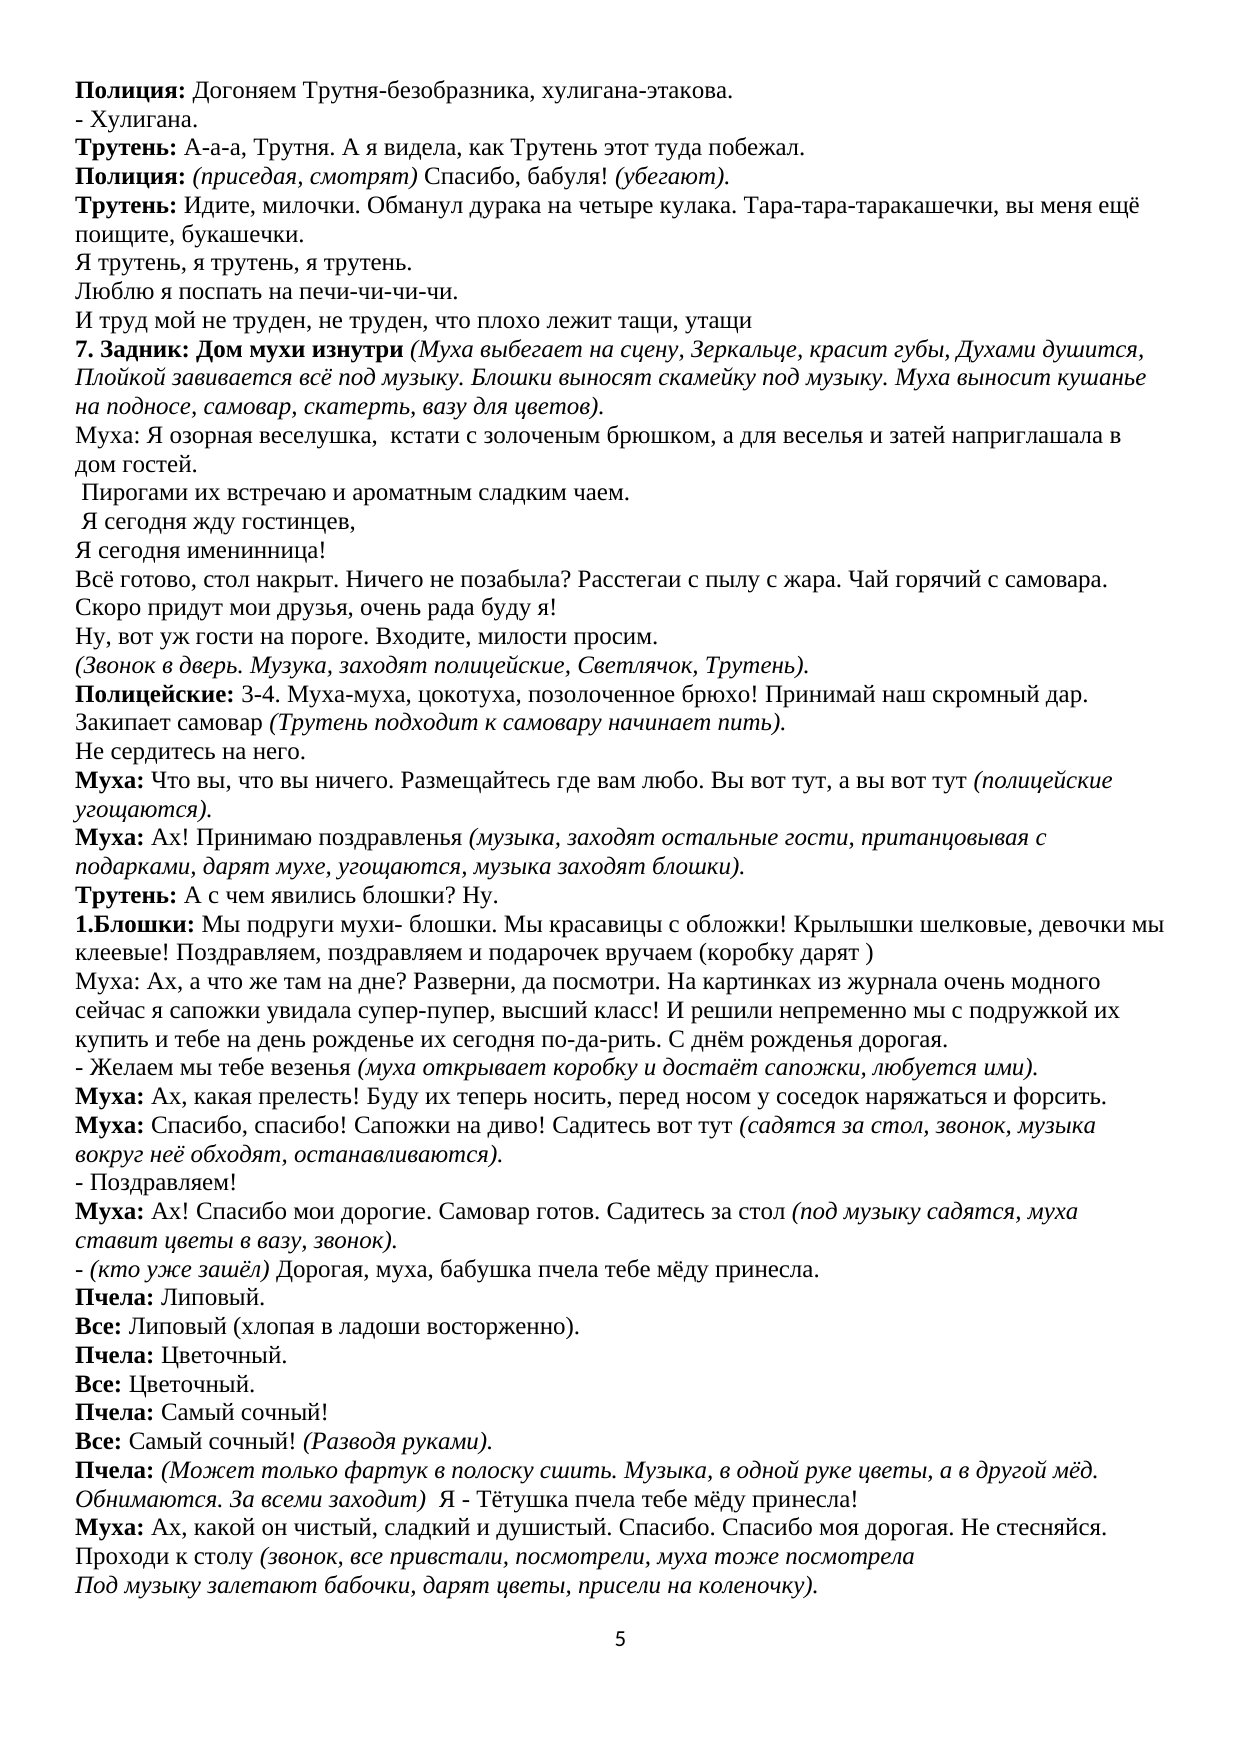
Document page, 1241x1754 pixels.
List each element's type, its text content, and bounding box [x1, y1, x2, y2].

text Полиция: (приседая, смотрят) Спасибо, бабуля! (убегают). [75, 161, 1165, 190]
text Все: Самый сочный! (Разводя руками). [75, 1426, 1165, 1455]
text Под музыку залетают бабочки, дарят цветы, присели на коленочку). [75, 1570, 1165, 1599]
text Полицейские: 3-4. Муха-муха, цокотуха, позолоченное брюхо! Принимай наш скромный дар. Закипает самовар (Трутень подходит к самовару начинает пить). [75, 679, 1165, 736]
text Ну, вот уж гости на пороге. Входите, милости просим. [75, 621, 1165, 650]
text Я трутень, я трутень, я трутень. [75, 247, 1165, 276]
text - Хулигана. [75, 104, 1165, 132]
text Пчела: Липовый. [75, 1282, 1165, 1311]
text Муха: Ах, какая прелесть! Буду их теперь носить, перед носом у соседок наряжаться и форсить. [75, 1081, 1165, 1110]
text 7. Задник: Дом мухи изнутри (Муха выбегает на сцену, Зеркальце, красит губы, Духами душится, Плойкой завивается всё под музыку. Блошки выносят скамейку под музыку. Муха выносит кушанье на подносе, самовар, скатерть, вазу для цветов). [75, 334, 1165, 420]
text Муха: Я озорная веселушка, кстати с золоченым брюшком, а для веселья и затей наприглашала в дом гостей. [75, 420, 1165, 477]
text Пирогами их встречаю и ароматным сладким чаем. [75, 477, 1165, 506]
text Муха: Ах! Принимаю поздравленья (музыка, заходят остальные гости, пританцовывая с подарками, дарят мухе, угощаются, музыка заходят блошки). [75, 822, 1165, 880]
text Пчела: Самый сочный! [75, 1397, 1165, 1426]
text - Поздравляем! [75, 1167, 1165, 1196]
text И труд мой не труден, не труден, что плохо лежит тащи, утащи [75, 305, 1165, 334]
text Люблю я поспать на печи-чи-чи-чи. [75, 276, 1165, 305]
text - (кто уже зашёл) Дорогая, муха, бабушка пчела тебе мёду принесла. [75, 1254, 1165, 1282]
text 1.Блошки: Мы подруги мухи- блошки. Мы красавицы с обложки! Крылышки шелковые, девочки мы клеевые! Поздравляем, поздравляем и подарочек вручаем (коробку дарят ) [75, 909, 1165, 966]
text Я сегодня жду гостинцев, [75, 506, 1165, 535]
text Всё готово, стол накрыт. Ничего не позабыла? Расстегаи с пылу с жара. Чай горячий с самовара. Скоро придут мои друзья, очень рада буду я! [75, 564, 1165, 621]
text Трутень: Идите, милочки. Обманул дурака на четыре кулака. Тара-тара-таракашечки, вы меня ещё поищите, букашечки. [75, 190, 1165, 247]
text Трутень: А с чем явились блошки? Ну. [75, 880, 1165, 909]
text Все: Липовый (хлопая в ладоши восторженно). [75, 1311, 1165, 1340]
text Я сегодня именинница! [75, 535, 1165, 564]
text Муха: Ах! Спасибо мои дорогие. Самовар готов. Садитесь за стол (под музыку садятся, муха ставит цветы в вазу, звонок). [75, 1196, 1165, 1254]
text Муха: Ах, а что же там на дне? Разверни, да посмотри. На картинках из журнала очень модного сейчас я сапожки увидала супер-пупер, высший класс! И решили непременно мы с подружкой их купить и тебе на день рожденье их сегодня по-да-рить. С днём рожденья дорогая. [75, 966, 1165, 1052]
text Пчела: Цветочный. [75, 1340, 1165, 1369]
text Не сердитесь на него. [75, 736, 1165, 765]
text Муха: Ах, какой он чистый, сладкий и душистый. Спасибо. Спасибо моя дорогая. Не стесняйся. Проходи к столу (звонок, все привстали, посмотрели, муха тоже посмотрела [75, 1512, 1165, 1570]
text - Желаем мы тебе везенья (муха открывает коробку и достаёт сапожки, любуется ими). [75, 1052, 1165, 1081]
text Муха: Что вы, что вы ничего. Размещайтесь где вам любо. Вы вот тут, а вы вот тут (полицейские угощаются). [75, 765, 1165, 822]
text Муха: Спасибо, спасибо! Сапожки на диво! Садитесь вот тут (садятся за стол, звонок, музыка вокруг неё обходят, останавливаются). [75, 1110, 1165, 1167]
text Все: Цветочный. [75, 1369, 1165, 1397]
text Пчела: (Может только фартук в полоску сшить. Музыка, в одной руке цветы, а в другой мёд. Обнимаются. За всеми заходит) Я - Тётушка пчела тебе мёду принесла! [75, 1455, 1165, 1512]
text Полиция: Догоняем Трутня-безобразника, хулигана-этакова. [75, 75, 1165, 104]
text Трутень: А-а-а, Трутня. А я видела, как Трутень этот туда побежал. [75, 132, 1165, 161]
text (Звонок в дверь. Музука, заходят полицейские, Светлячок, Трутень). [75, 650, 1165, 679]
